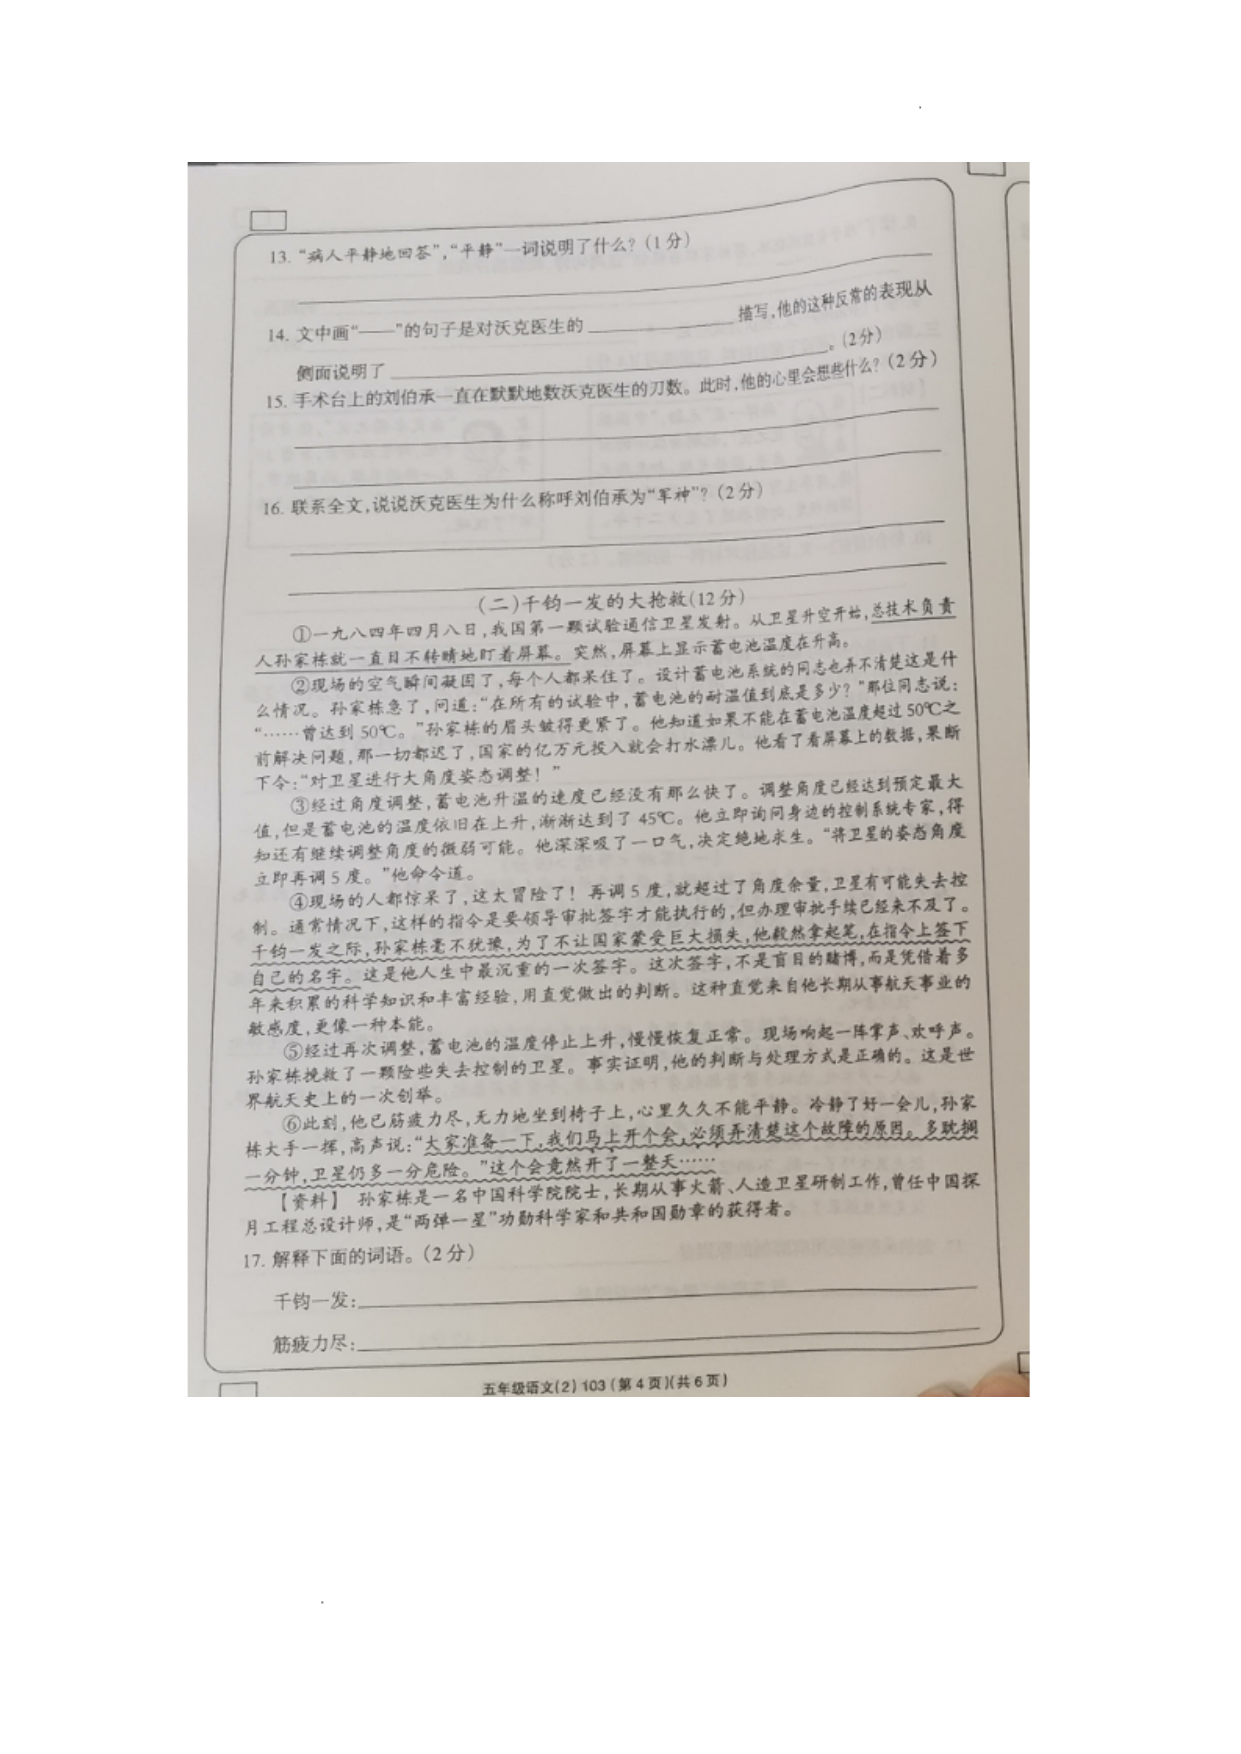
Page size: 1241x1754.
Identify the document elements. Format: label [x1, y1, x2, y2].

picture [187, 162, 1030, 1397]
